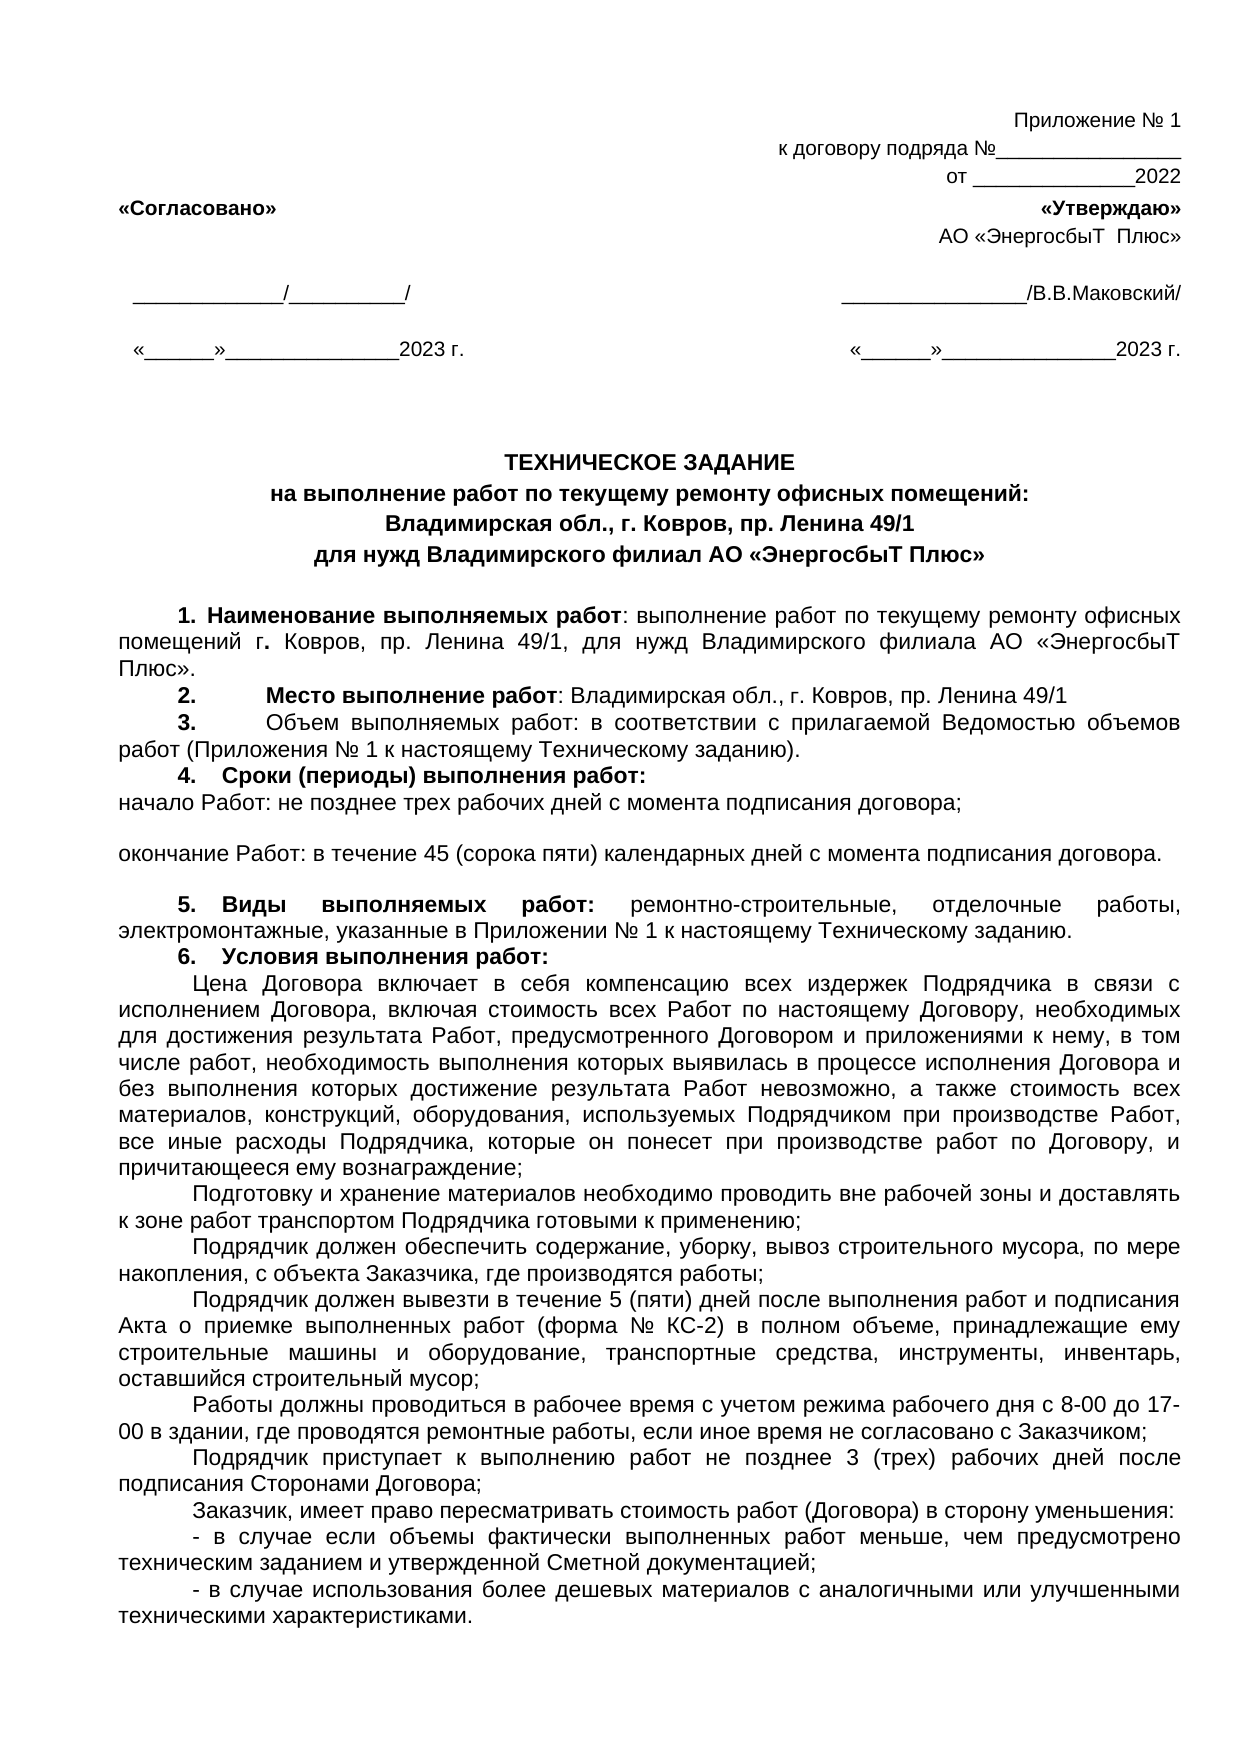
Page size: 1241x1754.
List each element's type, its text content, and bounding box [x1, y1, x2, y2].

list Сроки (периоды) выполнения работ: [118, 762, 1181, 788]
list Условия выполнения работ: [118, 943, 1181, 969]
text Приложение № 1 [118, 108, 1181, 132]
text Цена Договора включает в себя компенсацию всех издержек Подрядчика в связи с исполнением Договора, включая стоимость всех Работ по настоящему Договору, необходимых для достижения результата Работ, предусмотренного Договором и приложениями к нему, в том числе работ, необходимость выполнения которых выявилась в процессе исполнения Договора и без выполнения которых достижение результата Работ невозможно, а также стоимость всех материалов, конструкций, оборудования, используемых Подрядчиком при производстве Работ, все иные расходы Подрядчика, которые он понесет при производстве работ по Договору, и причитающееся ему вознаграждение; [118, 969, 1181, 1180]
text от ______________2022 [118, 164, 1181, 188]
list Место выполнение работ: Владимирская обл., г. Ковров, пр. Ленина 49/1 [118, 681, 1181, 709]
text к договору подряда №________________ [118, 136, 1181, 160]
text - в случае использования более дешевых материалов с аналогичными или улучшенными техническими характеристиками. [118, 1576, 1181, 1628]
list Объем выполняемых работ: в соответствии с прилагаемой Ведомостью объемов работ (Приложения № 1 к настоящему Техническому заданию). [118, 709, 1181, 762]
text Подрядчик приступает к выполнению работ не позднее 3 (трех) рабочих дней после подписания Сторонами Договора; [118, 1444, 1181, 1497]
table_header «Утверждаю» АО «ЭнергосбыТ Плюс» ________________/В.В.Маковский/ «______»_______________2023 г. [620, 192, 1181, 385]
text начало Работ: не позднее трех рабочих дней с момента подписания договора; [118, 788, 1181, 815]
text Подготовку и хранение материалов необходимо проводить вне рабочей зоны и доставлять к зоне работ транспортом Подрядчика готовыми к применению; [118, 1180, 1181, 1233]
text на выполнение работ по текущему ремонту офисных помещений: [118, 480, 1181, 506]
list Наименование выполняемых работ: выполнение работ по текущему ремонту офисных помещений г. Ковров, пр. Ленина 49/1, для нужд Владимирского филиала АО «ЭнергосбыТ Плюс». [118, 602, 1181, 681]
text Заказчик, имеет право пересматривать стоимость работ (Договора) в сторону уменьшения: [118, 1497, 1181, 1523]
text Работы должны проводиться в рабочее время с учетом режима рабочего дня с 8-00 до 17-00 в здании, где проводятся ремонтные работы, если иное время не согласовано с Заказчиком; [118, 1391, 1181, 1444]
text ТЕХНИЧЕСКОЕ ЗАДАНИЕ [118, 449, 1181, 476]
text окончание Работ: в течение 45 (сорока пяти) календарных дней с момента подписания договора. [118, 839, 1181, 866]
list Виды выполняемых работ: ремонтно-строительные, отделочные работы, электромонтажные, указанные в Приложении № 1 к настоящему Техническому заданию. [118, 891, 1181, 943]
text Подрядчик должен обеспечить содержание, уборку, вывоз строительного мусора, по мере накопления, с объекта Заказчика, где производятся работы; [118, 1233, 1181, 1286]
text - в случае если объемы фактически выполненных работ меньше, чем предусмотрено техническим заданием и утвержденной Сметной документацией; [118, 1523, 1181, 1576]
text Владимирская обл., г. Ковров, пр. Ленина 49/1 [118, 510, 1181, 537]
text для нужд Владимирского филиал АО «ЭнергосбыТ Плюс» [118, 541, 1181, 567]
text Подрядчик должен вывезти в течение 5 (пяти) дней после выполнения работ и подписания Акта о приемке выполненных работ (форма № КС-2) в полном объеме, принадлежащие ему строительные машины и оборудование, транспортные средства, инструменты, инвентарь, оставшийся строительный мусор; [118, 1286, 1181, 1391]
table_header «Согласовано» _____________/__________/ «______»_______________2023 г. [118, 192, 620, 385]
